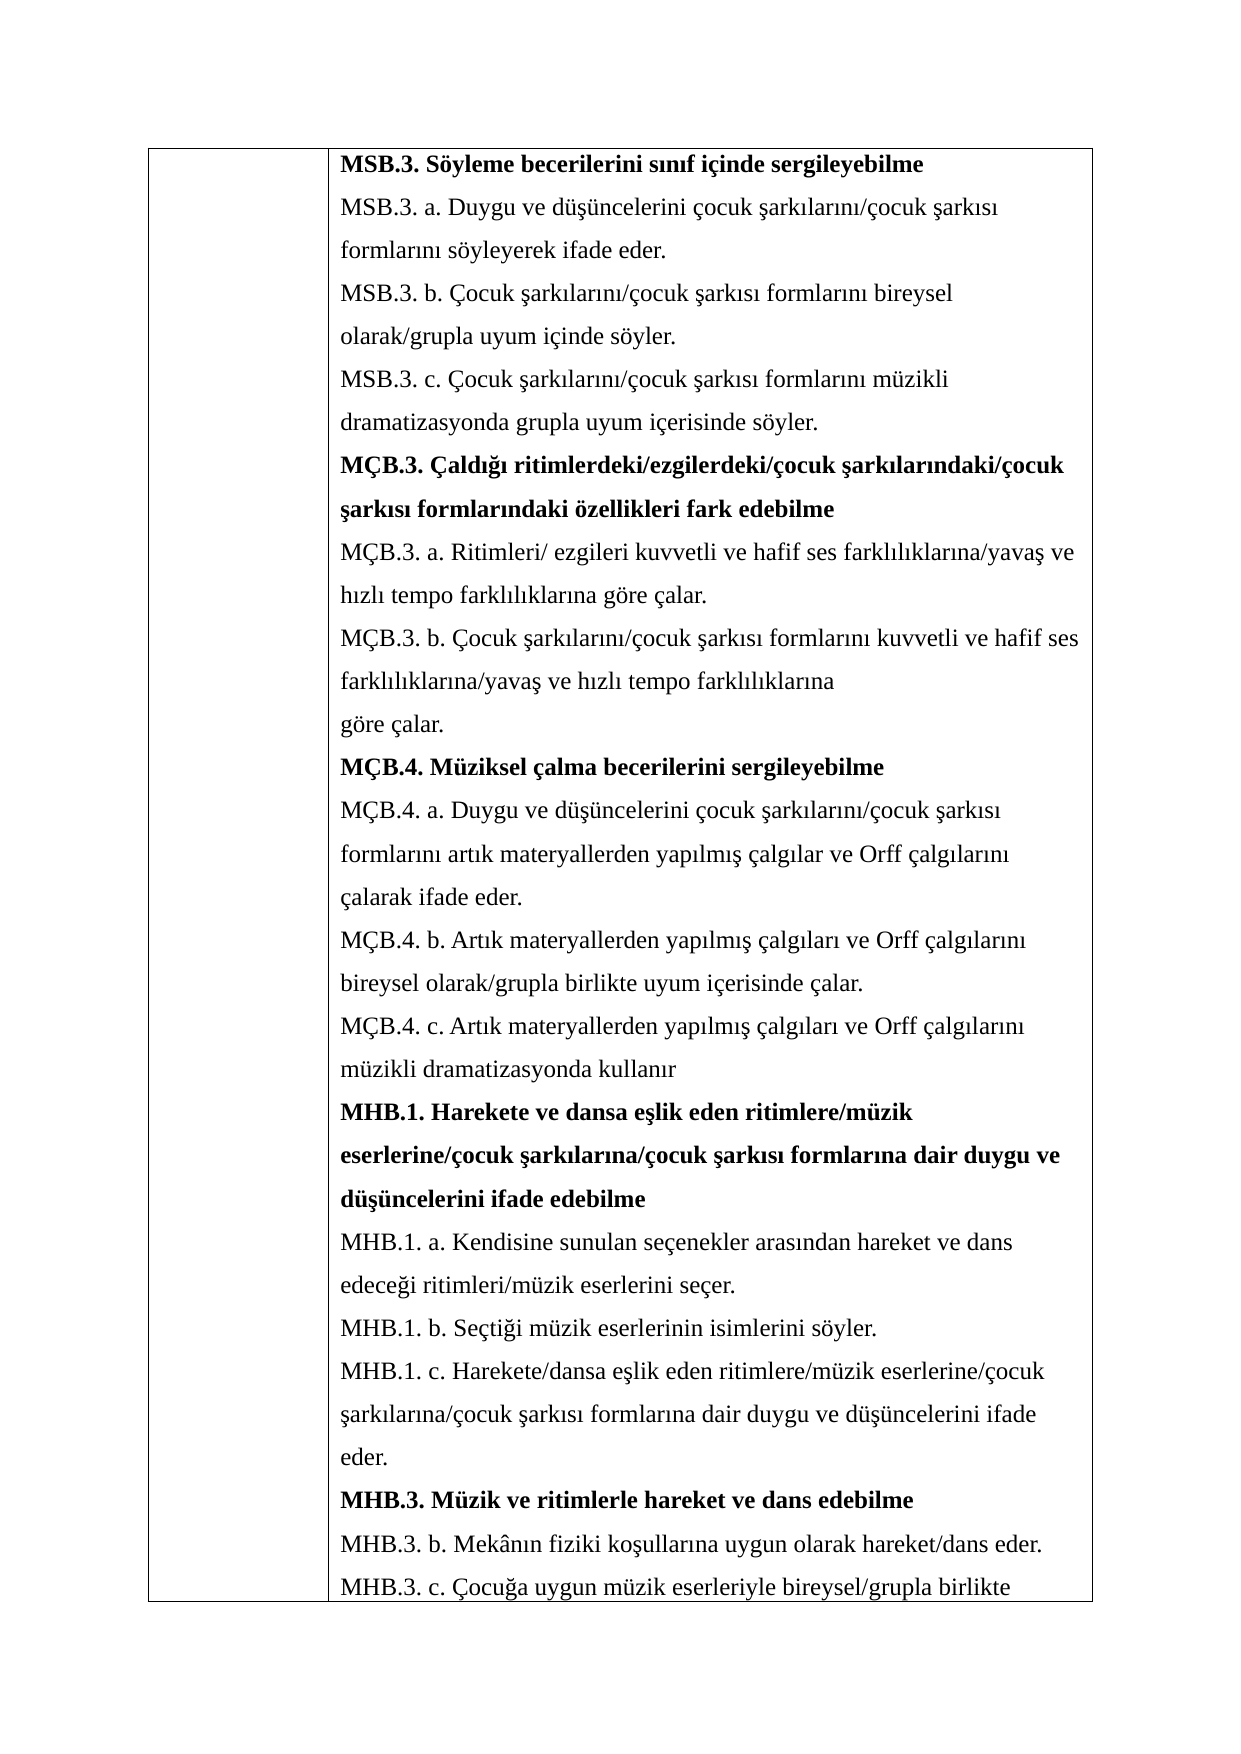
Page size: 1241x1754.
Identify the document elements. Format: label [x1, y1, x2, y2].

table_cell [149, 149, 328, 1601]
table_cell [329, 149, 1092, 1601]
